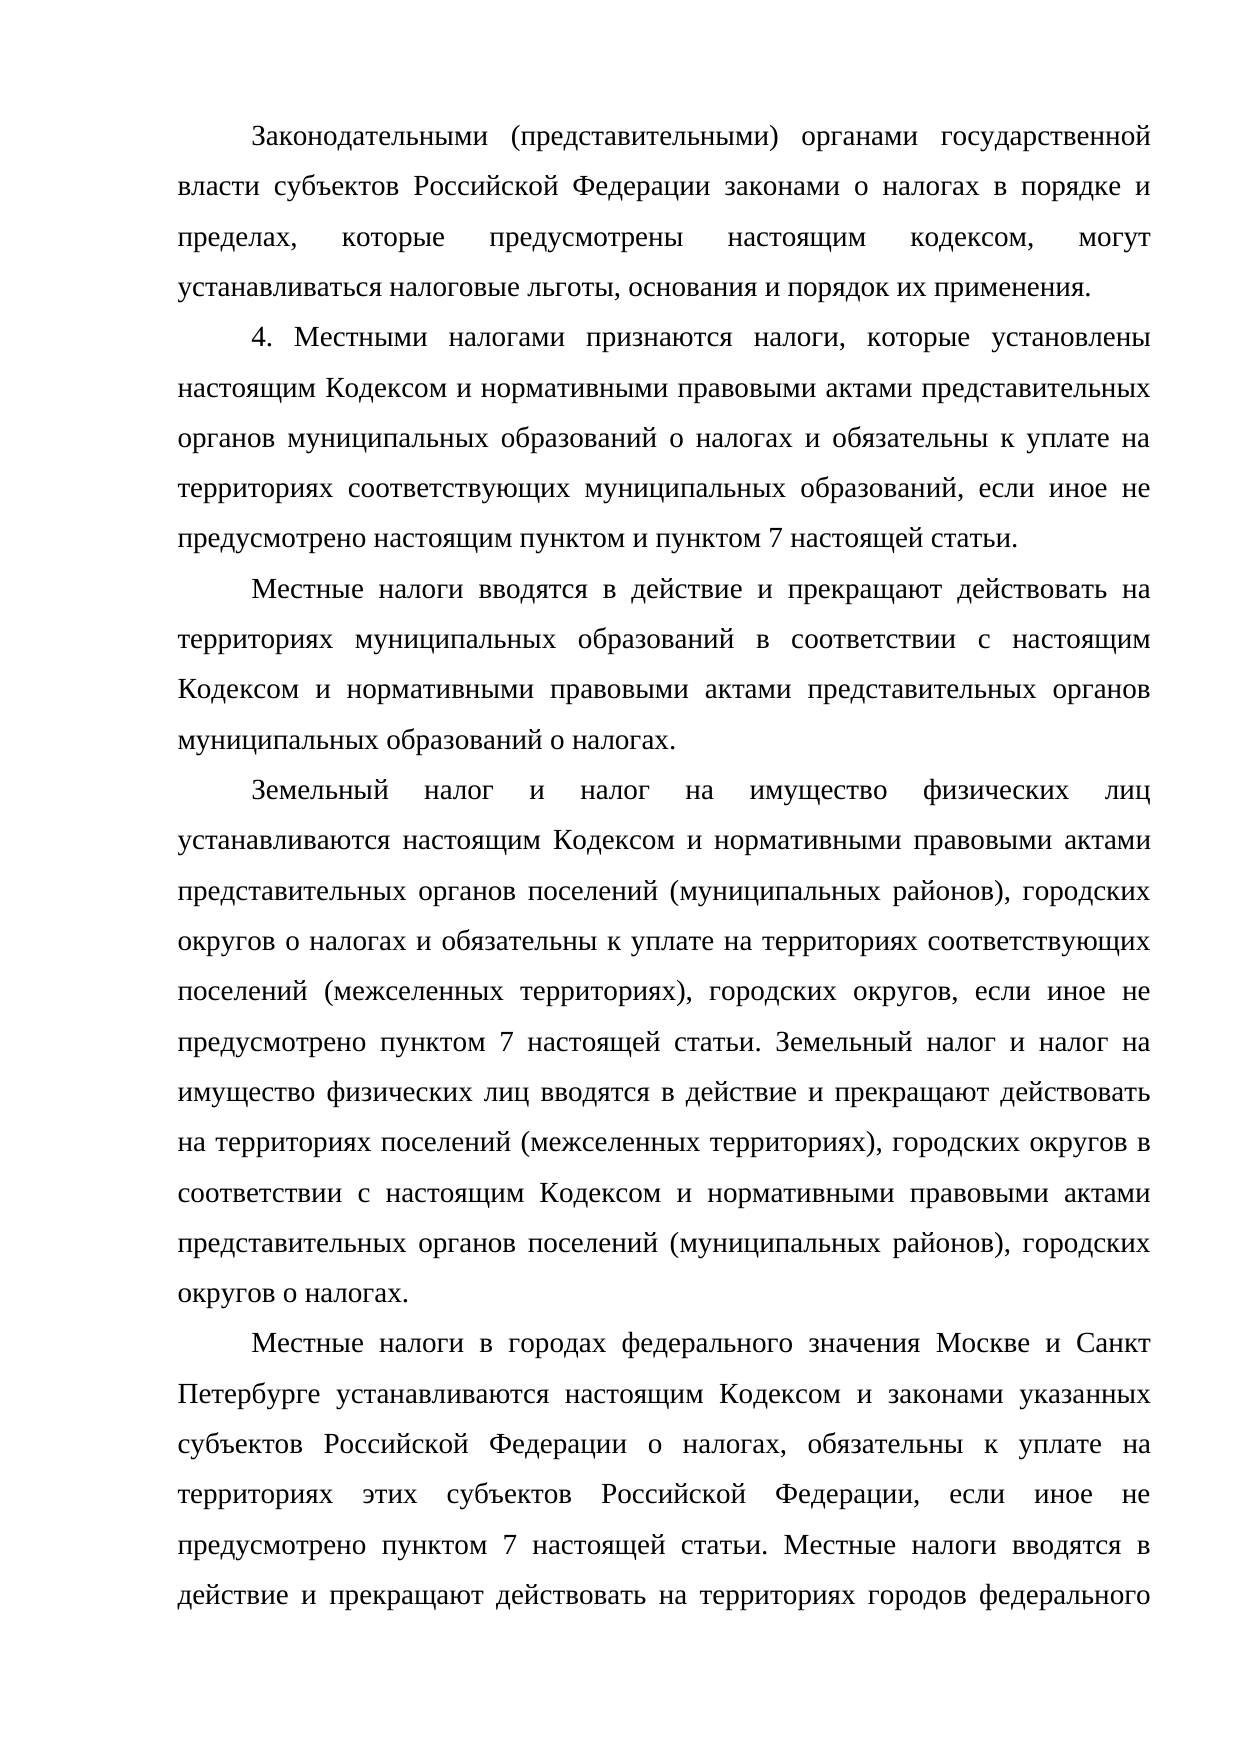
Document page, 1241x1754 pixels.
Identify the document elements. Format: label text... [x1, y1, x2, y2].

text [177, 1326, 1152, 1611]
text Законодательными (представительными) органами государственной власти субъектов Российской Федерации законами о налогах в порядке и пределах, которые предусмотрены настоящим кодексом, могут устанавливаться налоговые льготы, основания и порядок их применения. [177, 118, 1152, 303]
text Местные налоги вводятся в действие и прекращают действовать на территориях муниципальных образований в соответствии с настоящим Кодексом и нормативными правовыми актами представительных органов муниципальных образований о налогах. [177, 571, 1152, 755]
text Земельный налог и налог на имущество физических лиц устанавливаются настоящим Кодексом и нормативными правовыми актами представительных органов поселений (муниципальных районов), городских округов о налогах и обязательны к уплате на территориях соответствующих поселений (межселенных территориях), городских округов, если иное не предусмотрено пунктом 7 настоящей статьи. Земельный налог и налог на имущество физических лиц вводятся в действие и прекращают действовать на территориях поселений (межселенных территориях), городских округов в соответствии с настоящим Кодексом и нормативными правовыми актами представительных органов поселений (муниципальных районов), городских округов о налогах. [177, 772, 1152, 1309]
text 4. Местными налогами признаются налоги, которые установлены настоящим Кодексом и нормативными правовыми актами представительных органов муниципальных образований о налогах и обязательны к уплате на территориях соответствующих муниципальных образований, если иное не предусмотрено настоящим пунктом и пунктом 7 настоящей статьи. [177, 319, 1152, 554]
